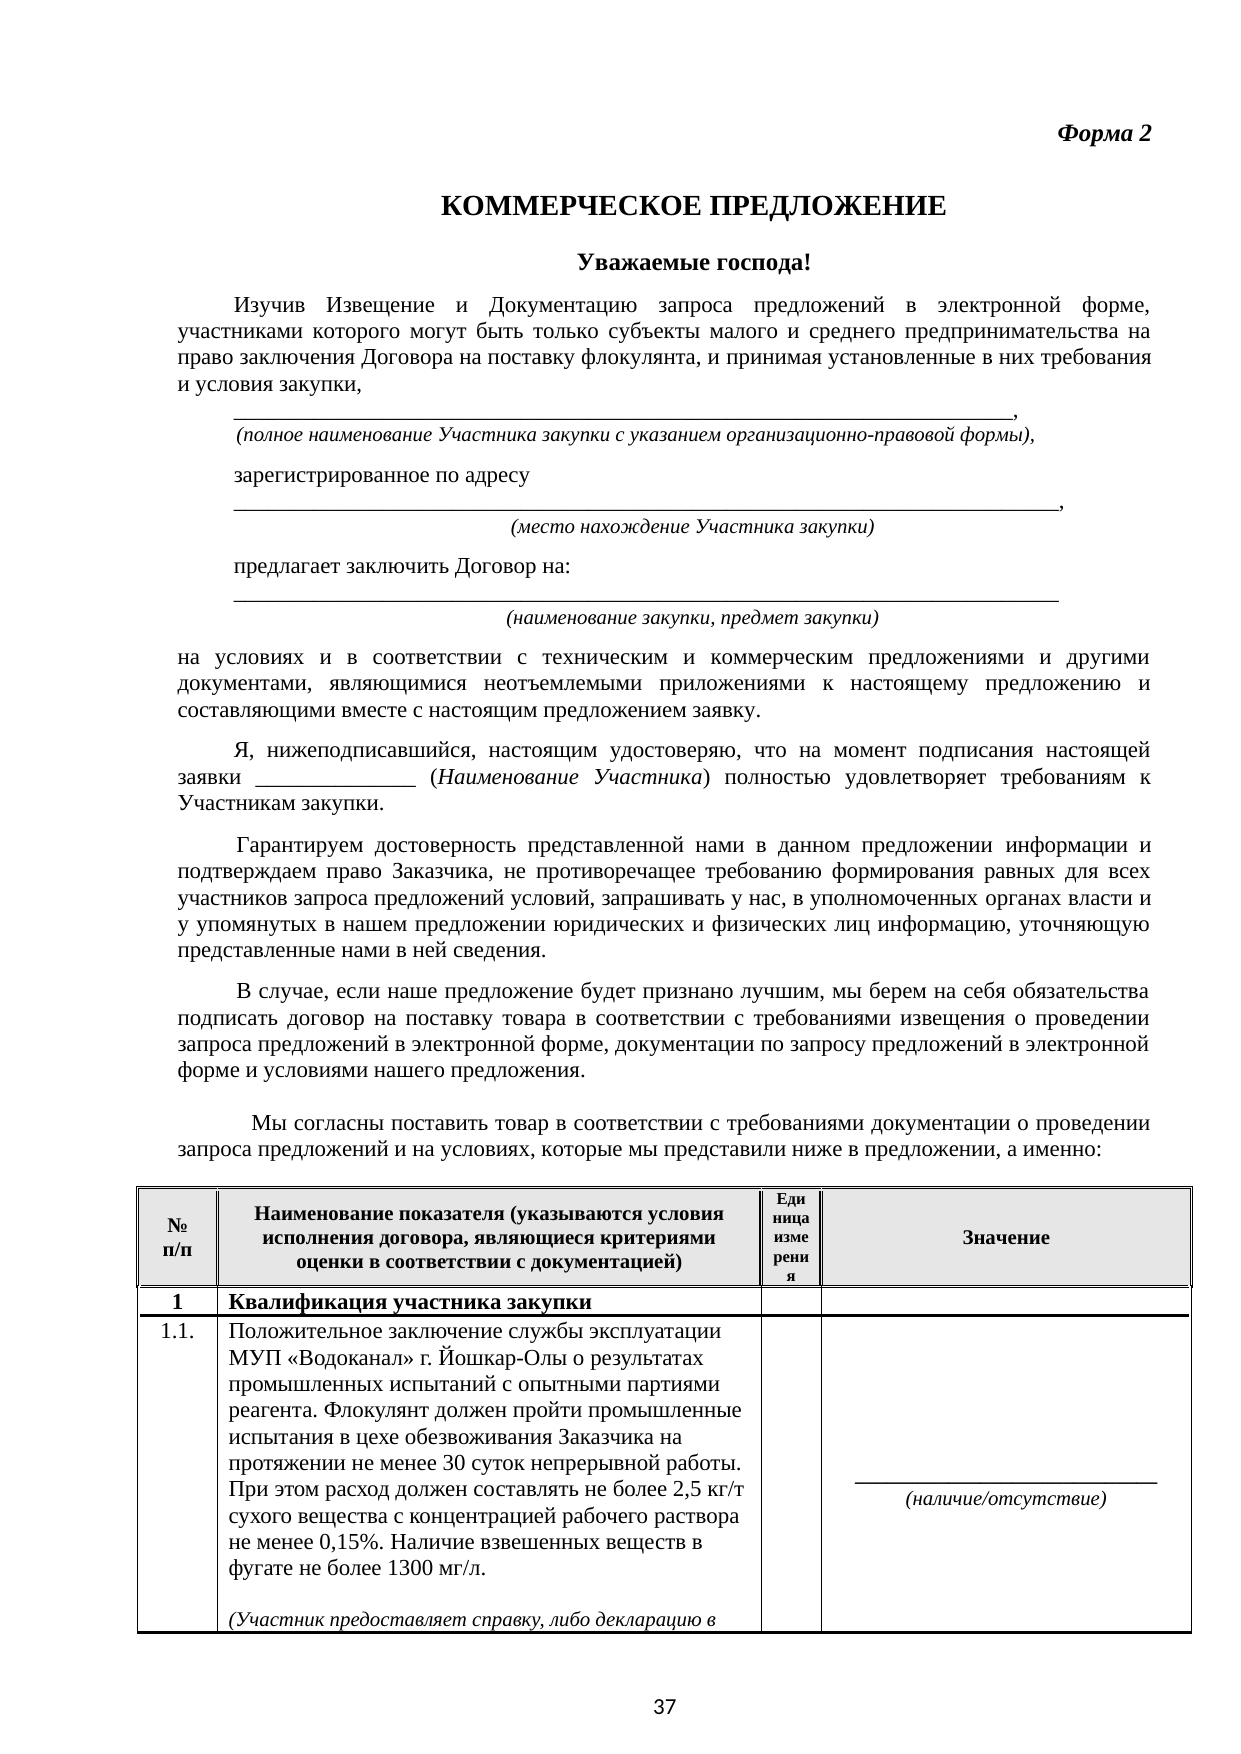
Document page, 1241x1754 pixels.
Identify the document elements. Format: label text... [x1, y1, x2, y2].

table_header Единица измерения [761, 1189, 821, 1285]
text (наименование закупки, предмет закупки) [177, 605, 1152, 629]
text Я, нижеподписавшийся, настоящим удостоверяю, что на момент подписания настоящей заявки ______________ (Наименование Участника) полностью удовлетворяет требованиям к Участникам закупки. [177, 737, 1152, 816]
text предлагает заключить Договор на: [177, 552, 1152, 578]
text КОММЕРЧЕСКОЕ ПРЕДЛОЖЕНИЕ [177, 188, 1152, 221]
text на условиях и в соответствии с техническим и коммерческим предложениями и другими документами, являющимися неотъемлемыми приложениями к настоящему предложению и составляющими вместе с настоящим предложением заявку. [177, 643, 1152, 722]
text Уважаемые господа! [177, 247, 1152, 276]
text Форма 2 [177, 118, 1152, 147]
text зарегистрированное по адресу [177, 461, 1152, 487]
table_header Значение [821, 1189, 1190, 1285]
table_cell Квалификация участника закупки [218, 1288, 761, 1314]
text ____________________________________________________________________, [177, 396, 1152, 422]
table_cell 1.1. [138, 1314, 217, 1631]
table_header Наименование показателя (указываются условия исполнения договора, являющиеся критериями оценки в соответствии с документацией) [217, 1189, 761, 1285]
table_cell _____________________________ (наличие/отсутствие) [822, 1314, 1191, 1631]
table_cell 1 [138, 1285, 217, 1314]
text ________________________________________________________________________ [177, 578, 1152, 605]
table_header № п/п [139, 1189, 217, 1285]
text ________________________________________________________________________, [177, 487, 1152, 513]
table_cell [762, 1288, 821, 1314]
table_cell [762, 1317, 821, 1631]
table_cell [822, 1285, 1191, 1314]
text Мы согласны поставить товар в соответствии с требованиями документации о проведении запроса предложений и на условиях, которые мы представили ниже в предложении, а именно: [177, 1109, 1152, 1162]
text Изучив Извещение и Документацию запроса предложений в электронной форме, участниками которого могут быть только субъекты малого и среднего предпринимательства на право заключения Договора на поставку флокулянта, и принимая установленные в них требования и условия закупки, [177, 291, 1152, 396]
text Гарантируем достоверность представленной нами в данном предложении информации и подтверждаем право Заказчика, не противоречащее требованию формирования равных для всех участников запроса предложений условий, запрашивать у нас, в уполномоченных органах власти и у упомянутых в нашем предложении юридических и физических лиц информацию, уточняющую представленные нами в ней сведения. [177, 831, 1152, 963]
text (место нахождение Участника закупки) [177, 513, 1152, 538]
text (полное наименование Участника закупки с указанием организационно-правовой формы), [177, 422, 1152, 446]
text В случае, если наше предложение будет признано лучшим, мы берем на себя обязательства подписать договор на поставку товара в соответствии с требованиями извещения о проведении запроса предложений в электронной форме, документации по запросу предложений в электронной форме и условиями нашего предложения. [177, 977, 1151, 1083]
